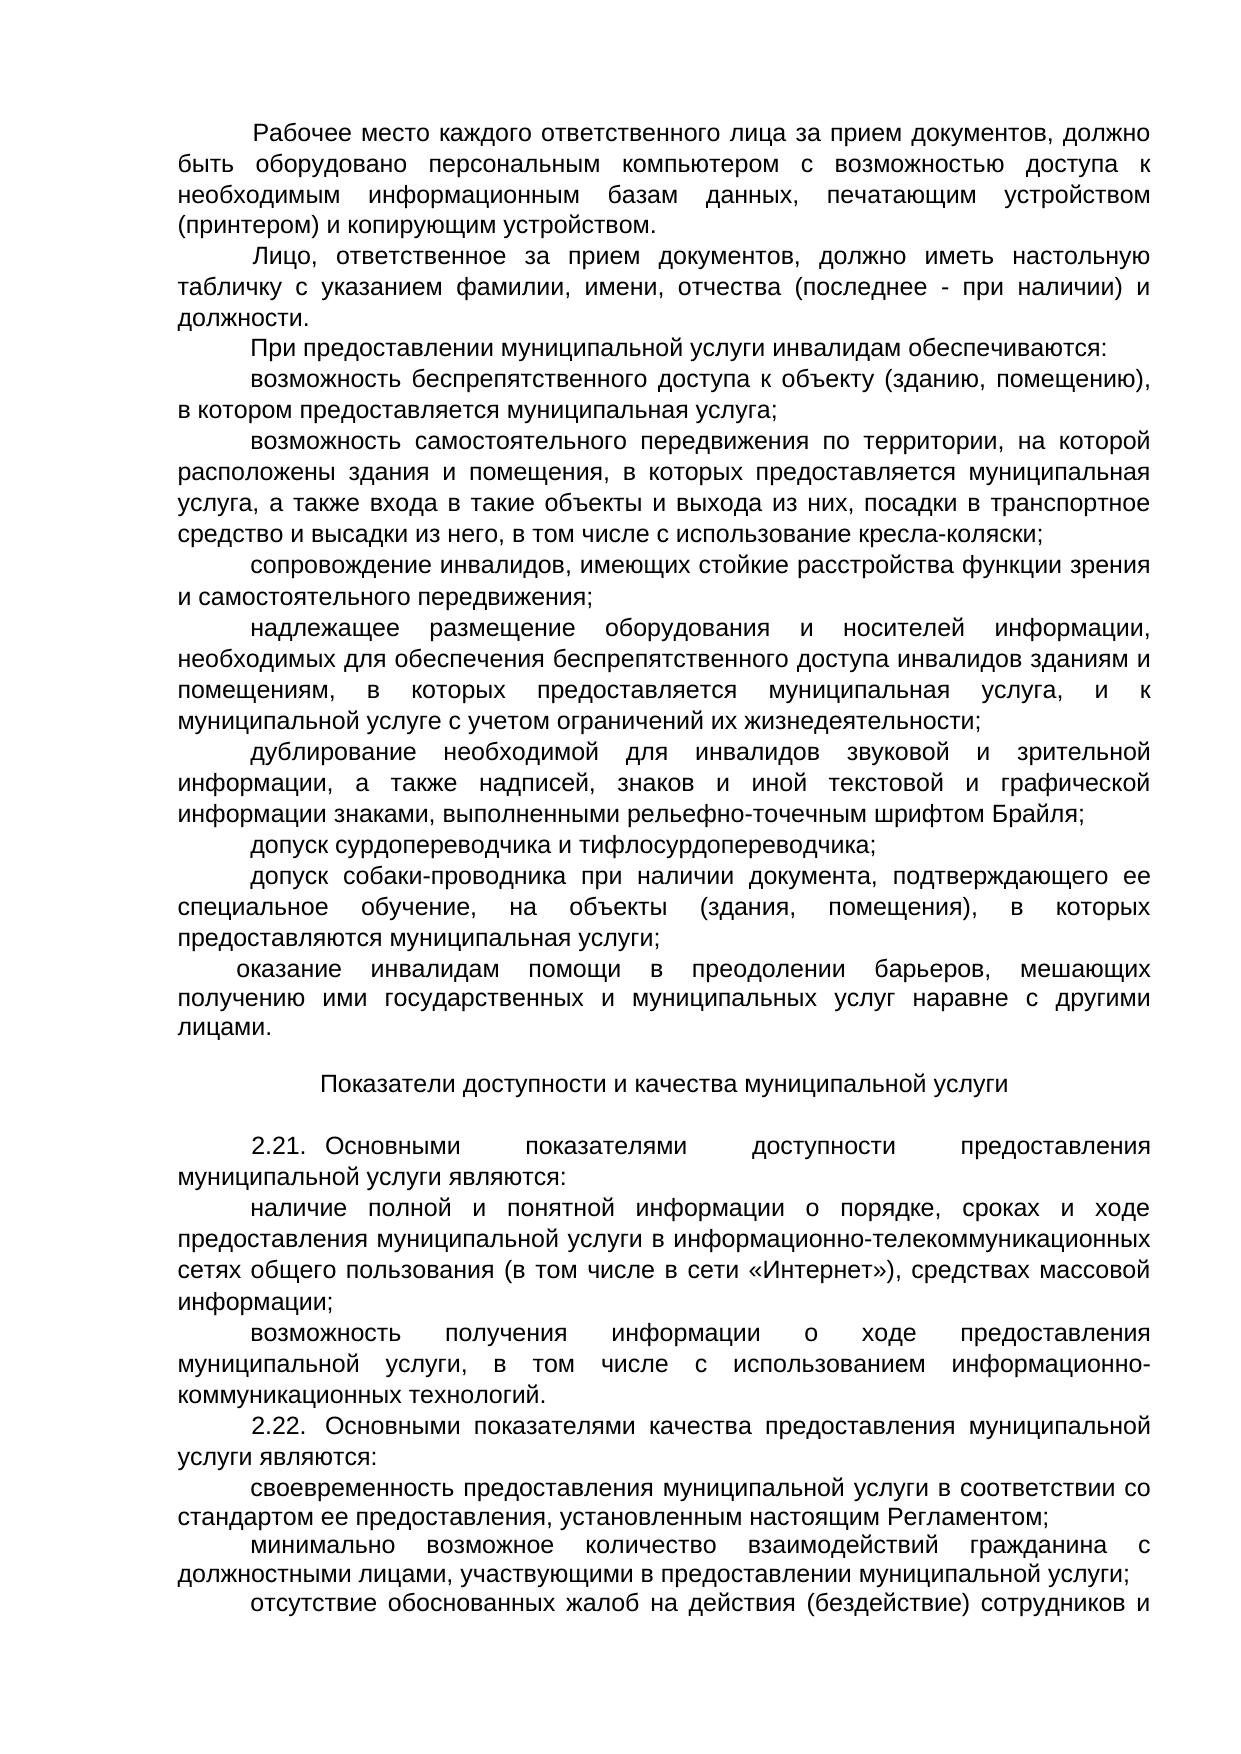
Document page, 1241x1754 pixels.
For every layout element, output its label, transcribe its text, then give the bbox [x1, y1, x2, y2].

list Основными показателями качества предоставления муниципальной услуги являются: [177, 1411, 1152, 1471]
text допуск собаки-проводника при наличии документа, подтверждающего ее специальное обучение, на объекты (здания, помещения), в которых предоставляются муниципальная услуги; [177, 861, 1152, 952]
text При предоставлении муниципальной услуги инвалидам обеспечиваются: [177, 333, 1152, 362]
text возможность получения информации о ходе предоставления муниципальной услуги, в том числе с использованием информационно-коммуникационных технологий. [177, 1318, 1152, 1408]
text сопровождение инвалидов, имеющих стойкие расстройства функции зрения и самостоятельного передвижения; [177, 551, 1152, 610]
text наличие полной и понятной информации о порядке, сроках и ходе предоставления муниципальной услуги в информационно-телекоммуникационных сетях общего пользования (в том числе в сети «Интернет»), средствах массовой информации; [177, 1193, 1152, 1315]
text Лицо, ответственное за прием документов, должно иметь настольную табличку с указанием фамилии, имени, отчества (последнее - при наличии) и должности. [177, 241, 1152, 331]
text надлежащее размещение оборудования и носителей информации, необходимых для обеспечения беспрепятственного доступа инвалидов зданиям и помещениям, в которых предоставляется муниципальная услуга, и к муниципальной услуге с учетом ограничений их жизнедеятельности; [177, 613, 1152, 734]
text Показатели доступности и качества муниципальной услуги [177, 1069, 1152, 1098]
text возможность беспрепятственного доступа к объекту (зданию, помещению), в котором предоставляется муниципальная услуга; [177, 364, 1152, 424]
text своевременность предоставления муниципальной услуги в соответствии со стандартом ее предоставления, установленным настоящим Регламентом; [177, 1473, 1152, 1530]
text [177, 1588, 1152, 1617]
text оказание инвалидам помощи в преодолении барьеров, мешающих получению ими государственных и муниципальных услуг наравне с другими лицами. [177, 954, 1152, 1040]
list Основными показателями доступности предоставления муниципальной услуги являются: [177, 1131, 1152, 1191]
text возможность самостоятельного передвижения по территории, на которой расположены здания и помещения, в которых предоставляется муниципальная услуга, а также входа в такие объекты и выхода из них, посадки в транспортное средство и высадки из него, в том числе с использование кресла-коляски; [177, 426, 1152, 548]
text дублирование необходимой для инвалидов звуковой и зрительной информации, а также надписей, знаков и иной текстовой и графической информации знаками, выполненными рельефно-точечным шрифтом Брайля; [177, 737, 1152, 828]
text минимально возможное количество взаимодействий гражданина с должностными лицами, участвующими в предоставлении муниципальной услуги; [177, 1530, 1152, 1588]
text Рабочее место каждого ответственного лица за прием документов, должно быть оборудовано персональным компьютером с возможностью доступа к необходимым информационным базам данных, печатающим устройством (принтером) и копирующим устройством. [177, 118, 1152, 239]
text допуск сурдопереводчика и тифлосурдопереводчика; [177, 830, 1152, 859]
